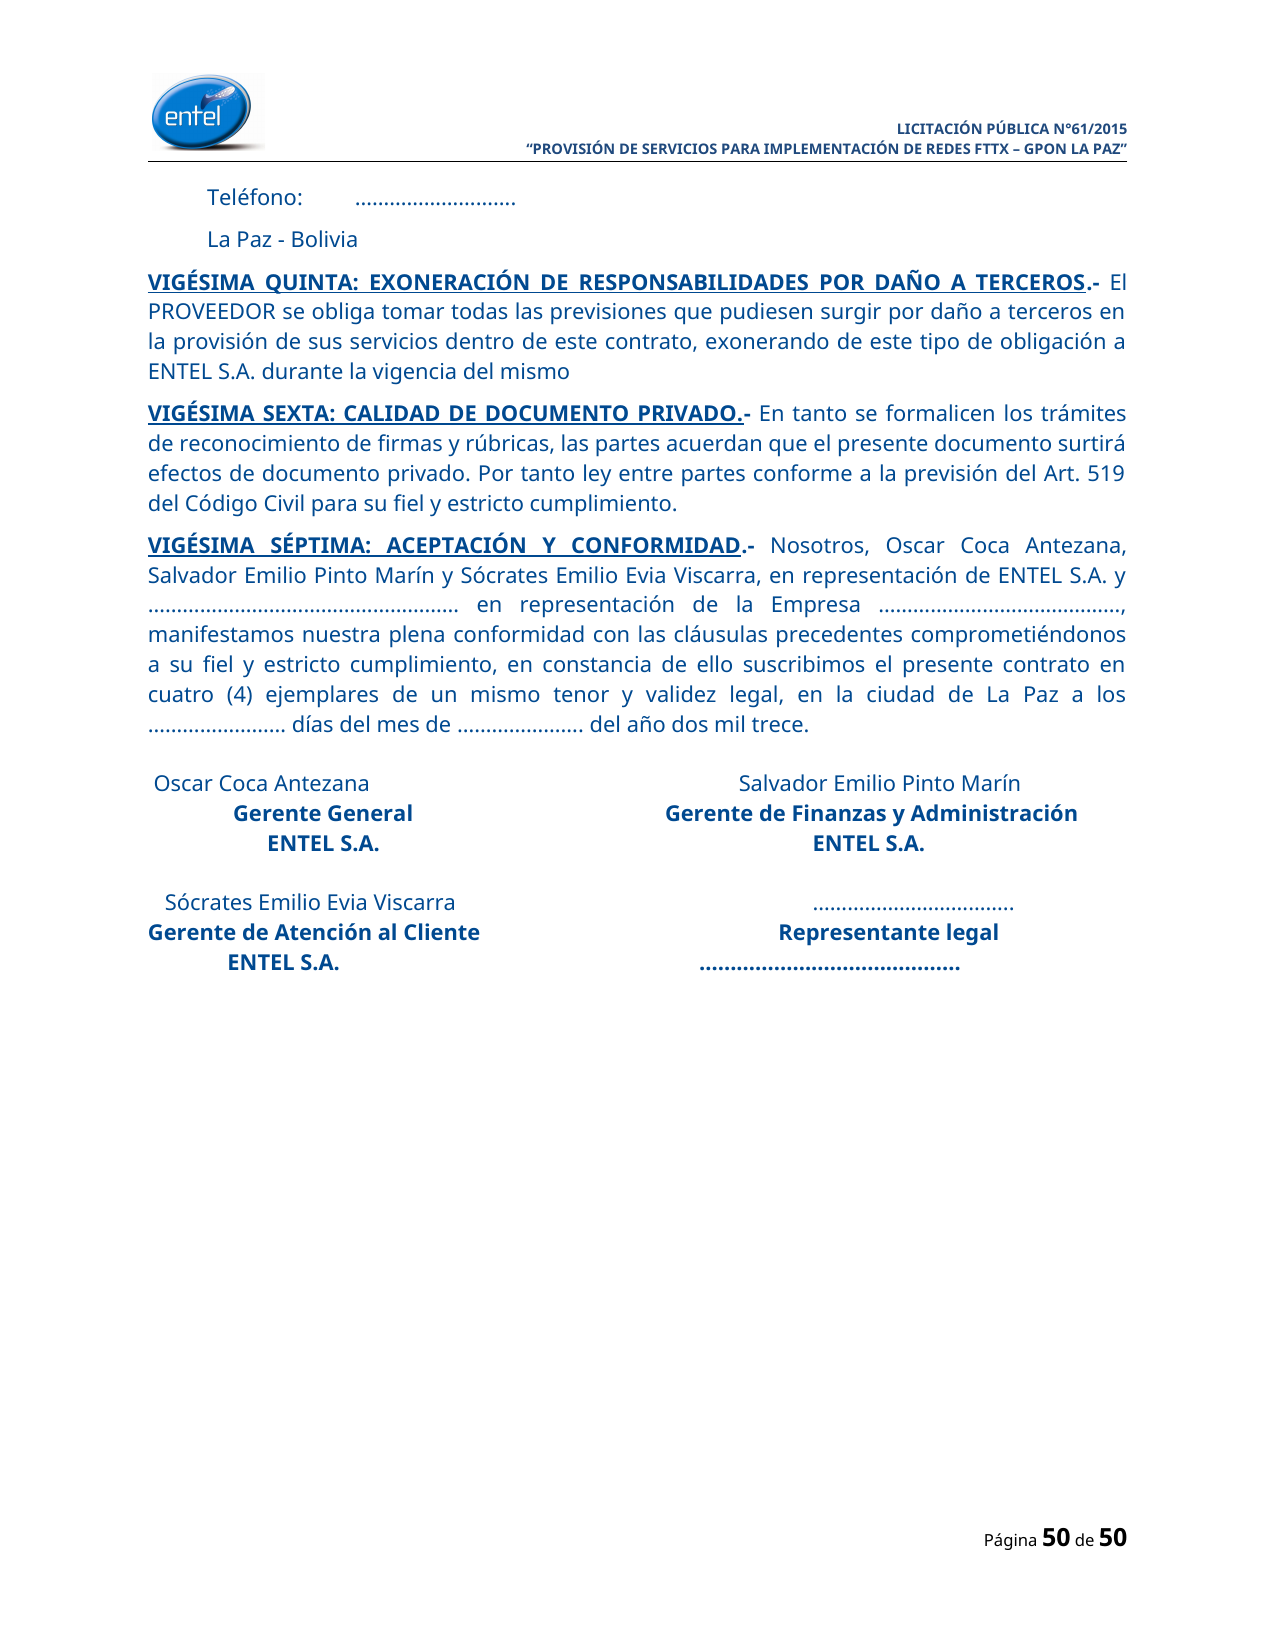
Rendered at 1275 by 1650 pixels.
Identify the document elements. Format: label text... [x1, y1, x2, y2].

text ENTEL S.A. …………………………………… [148, 947, 1123, 977]
text ENTEL S.A. ENTEL S.A. [148, 828, 1123, 858]
picture [151, 73, 265, 151]
text Sócrates Emilio Evia Viscarra …………………………….. [148, 887, 1123, 917]
text Gerente de Atención al Cliente Representante legal [148, 917, 1123, 947]
text VIGÉSIMA SÉPTIMA: ACEPTACIÓN Y CONFORMIDAD.- Nosotros, Oscar Coca Antezana, Salvador Emilio Pinto Marín y Sócrates Emilio Evia Viscarra, en representación de ENTEL S.A. y ……………………………………………… en representación de la Empresa ……………………………………, manifestamos nuestra plena conformidad con las cláusulas precedentes comprometiéndonos a su fiel y estricto cumplimiento, en constancia de ello suscribimos el presente contrato en cuatro (4) ejemplares de un mismo tenor y validez legal, en la ciudad de La Paz a los …………………… días del mes de …………………. del año dos mil trece. [148, 530, 1127, 738]
text La Paz - Bolivia [207, 224, 1127, 254]
text Teléfono: ………………………. [207, 182, 1127, 212]
text VIGÉSIMA QUINTA: EXONERACIÓN DE RESPONSABILIDADES POR DAÑO A TERCEROS.- El PROVEEDOR se obliga tomar todas las previsiones que pudiesen surgir por daño a terceros en la provisión de sus servicios dentro de este contrato, exonerando de este tipo de obligación a ENTEL S.A. durante la vigencia del mismo [148, 267, 1127, 386]
text Oscar Coca Antezana Salvador Emilio Pinto Marín [148, 768, 1127, 798]
text VIGÉSIMA SEXTA: CALIDAD DE DOCUMENTO PRIVADO.- En tanto se formalicen los trámites de reconocimiento de firmas y rúbricas, las partes acuerdan que el presente documento surtirá efectos de documento privado. Por tanto ley entre partes conforme a la previsión del Art. 519 del Código Civil para su fiel y estricto cumplimiento. [148, 398, 1127, 517]
text Gerente General Gerente de Finanzas y Administración [148, 798, 1123, 828]
